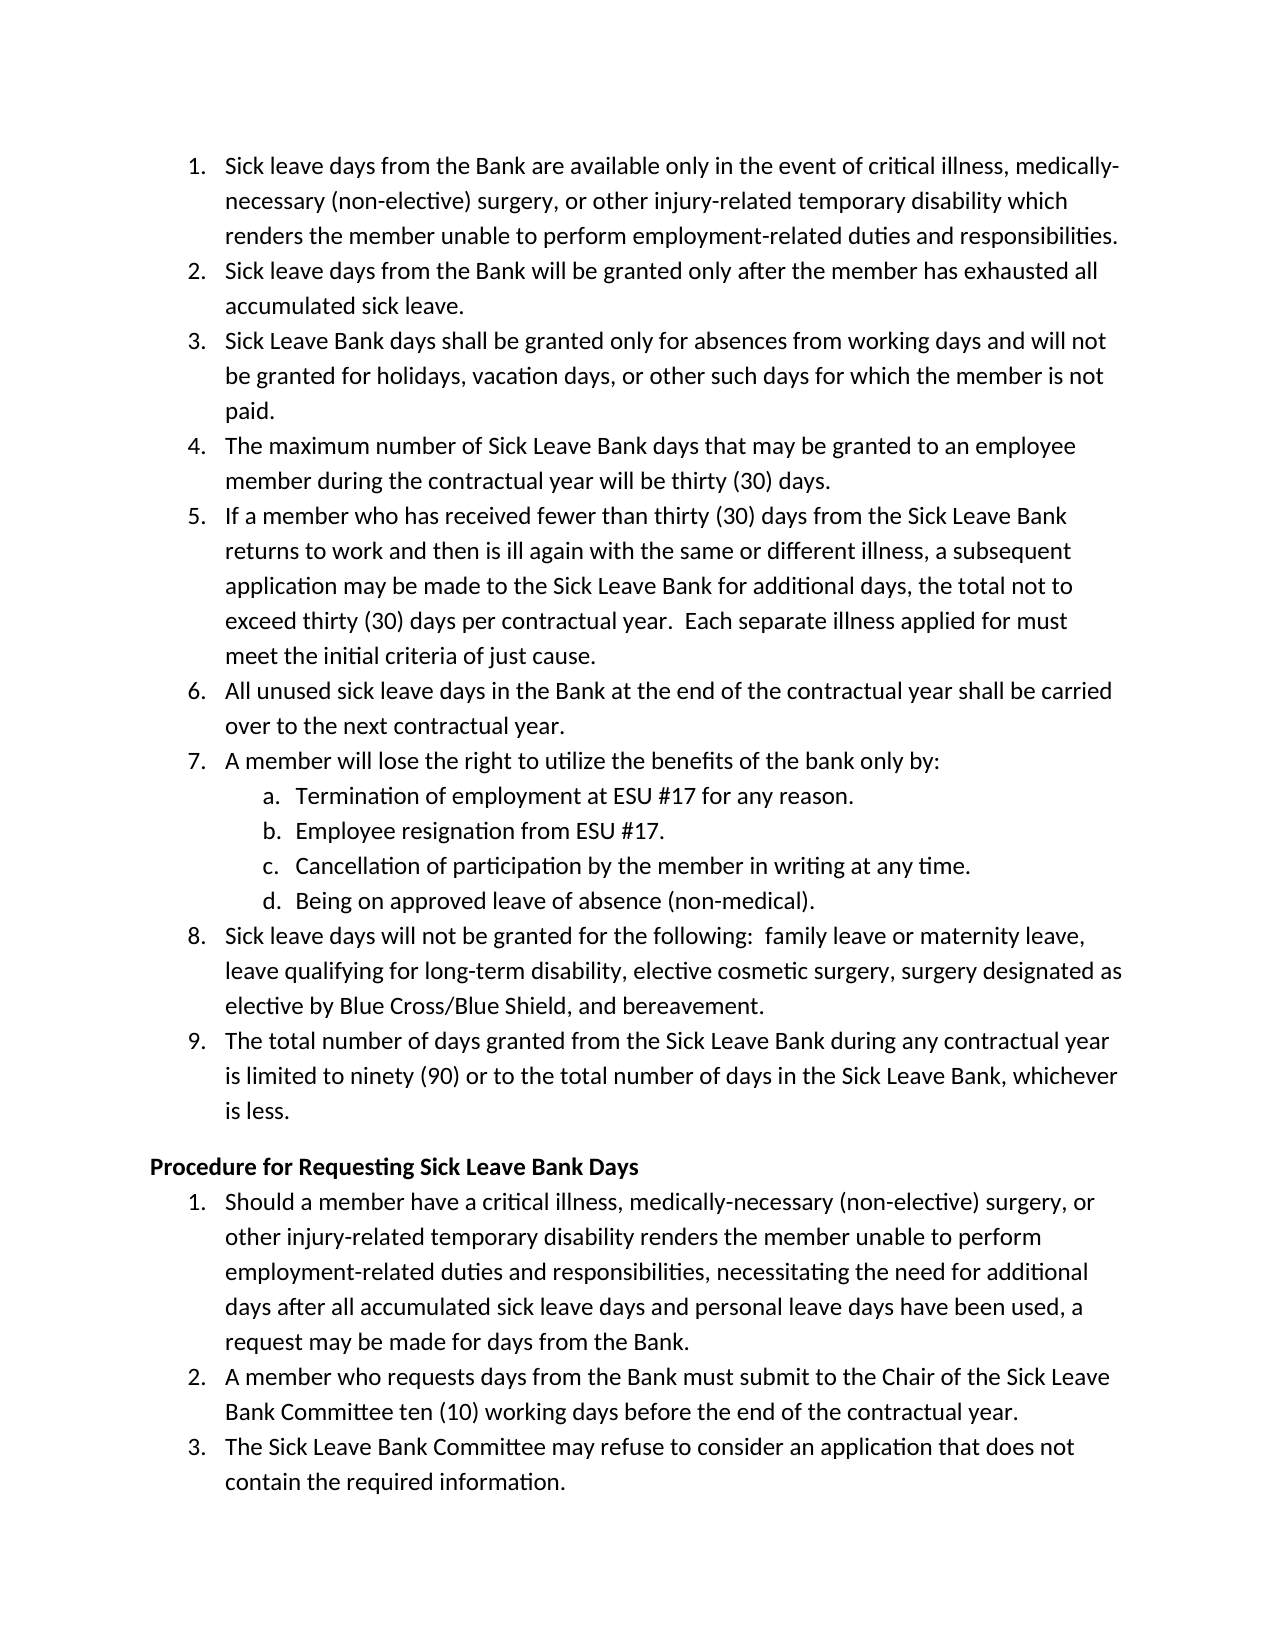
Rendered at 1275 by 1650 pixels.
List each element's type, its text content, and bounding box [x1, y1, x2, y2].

list Employee resignation from ESU #17. [262, 815, 1125, 846]
list A member will lose the right to utilize the benefits of the bank only by: [187, 745, 1125, 776]
list A member who requests days from the Bank must submit to the Chair of the Sick Leave Bank Committee ten (10) working days before the end of the contractual year. [187, 1361, 1125, 1426]
text Procedure for Requesting Sick Leave Bank Days [150, 1151, 1125, 1181]
list All unused sick leave days in the Bank at the end of the contractual year shall be carried over to the next contractual year. [187, 675, 1125, 741]
list Sick leave days from the Bank will be granted only after the member has exhausted all accumulated sick leave. [187, 255, 1125, 321]
list The Sick Leave Bank Committee may refuse to consider an application that does not contain the required information. [187, 1431, 1125, 1496]
list Being on approved leave of absence (non-medical). [262, 885, 1125, 916]
list Cancellation of participation by the member in writing at any time. [262, 850, 1125, 881]
list Should a member have a critical illness, medically-necessary (non-elective) surgery, or other injury-related temporary disability renders the member unable to perform employment-related duties and responsibilities, necessitating the need for additional days after all accumulated sick leave days and personal leave days have been used, a request may be made for days from the Bank. [187, 1186, 1125, 1356]
list Sick Leave Bank days shall be granted only for absences from working days and will not be granted for holidays, vacation days, or other such days for which the member is not paid. [187, 325, 1125, 426]
list The maximum number of Sick Leave Bank days that may be granted to an employee member during the contractual year will be thirty (30) days. [187, 430, 1125, 496]
list If a member who has received fewer than thirty (30) days from the Sick Leave Bank returns to work and then is ill again with the same or different illness, a subsequent application may be made to the Sick Leave Bank for additional days, the total not to exceed thirty (30) days per contractual year. Each separate illness applied for must meet the initial criteria of just cause. [187, 500, 1125, 671]
list Sick leave days will not be granted for the following: family leave or maternity leave, leave qualifying for long-term disability, elective cosmetic surgery, surgery designated as elective by Blue Cross/Blue Shield, and bereavement. [187, 920, 1125, 1021]
list Sick leave days from the Bank are available only in the event of critical illness, medically-necessary (non-elective) surgery, or other injury-related temporary disability which renders the member unable to perform employment-related duties and responsibilities. [187, 150, 1125, 251]
list Termination of employment at ESU #17 for any reason. [262, 780, 1125, 811]
list The total number of days granted from the Sick Leave Bank during any contractual year is limited to ninety (90) or to the total number of days in the Sick Leave Bank, whichever is less. [187, 1025, 1125, 1126]
